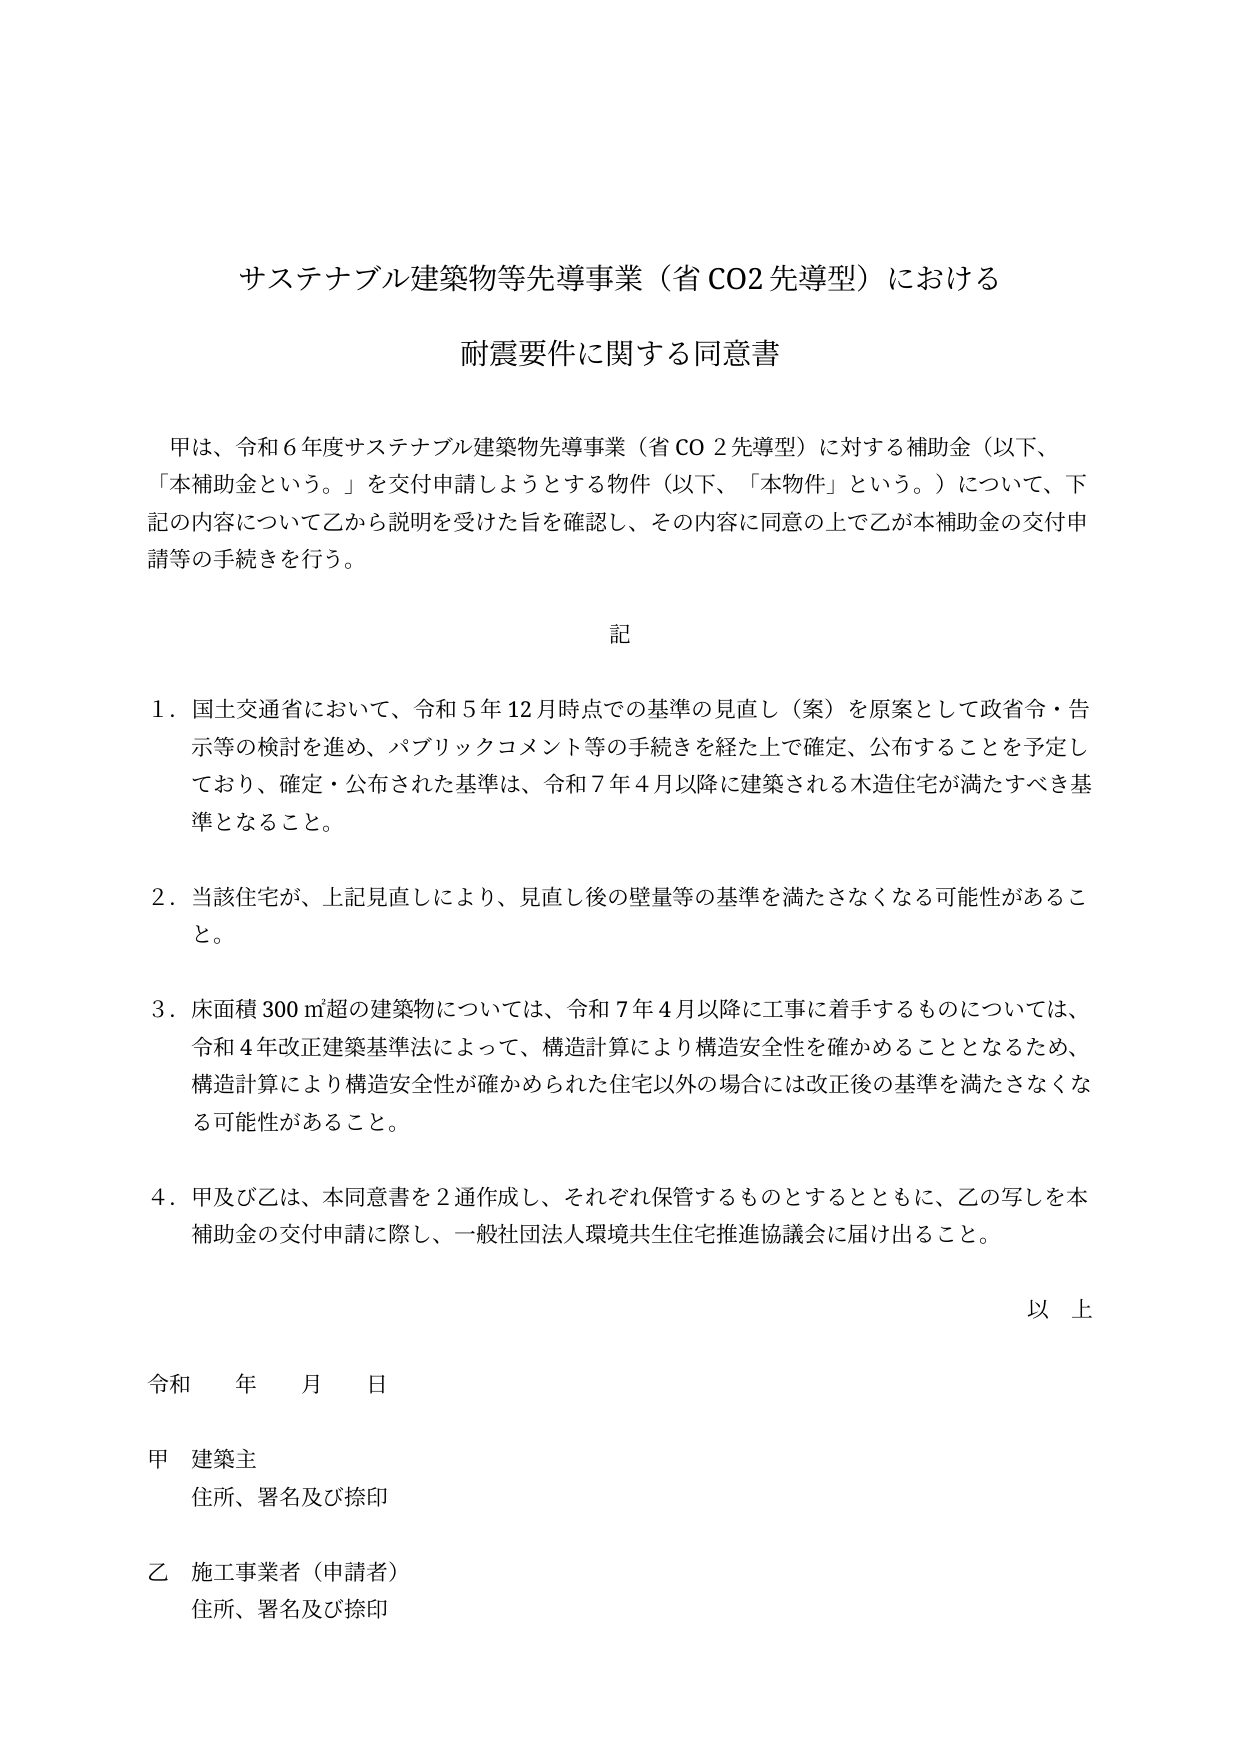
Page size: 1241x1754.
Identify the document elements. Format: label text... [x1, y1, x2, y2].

text ２．当該住宅が、上記見直しにより、見直し後の壁量等の基準を満たさなくなる可能性があること。 [148, 877, 1092, 952]
text ４．甲及び乙は、本同意書を２通作成し、それぞれ保管するものとするとともに、乙の写しを本補助金の交付申請に際し、一般社団法人環境共生住宅推進協議会に届け出ること。 [148, 1177, 1092, 1252]
text 住所、署名及び捺印 [148, 1589, 1092, 1627]
text ３．床面積300 ㎡超の建築物については、令和7年4月以降に工事に着手するものについては、令和4年改正建築基準法によって、構造計算により構造安全性を確かめることとなるため、構造計算により構造安全性が確かめられた住宅以外の場合には改正後の基準を満たさなくなる可能性があること。 [148, 989, 1092, 1139]
text 以 上 [148, 1289, 1092, 1327]
subtitle 記 [148, 614, 1092, 652]
text 令和 年 月 日 [148, 1364, 1092, 1402]
text 甲 建築主 [148, 1439, 1092, 1477]
text 甲は、令和６年度サステナブル建築物先導事業（省CO２先導型）に対する補助金（以下、「本補助金という。」を交付申請しようとする物件（以下、「本物件」という。）について、下記の内容について乙から説明を受けた旨を確認し、その内容に同意の上で乙が本補助金の交付申請等の手続きを行う。 [148, 427, 1092, 577]
text 耐震要件に関する同意書 [148, 314, 1092, 389]
text サステナブル建築物等先導事業（省CO2先導型）における [148, 239, 1092, 314]
text １．国土交通省において、令和５年12月時点での基準の見直し（案）を原案として政省令・告示等の検討を進め、パブリックコメント等の手続きを経た上で確定、公布することを予定しており、確定・公布された基準は、令和７年４月以降に建築される木造住宅が満たすべき基準となること。 [148, 689, 1092, 839]
text 住所、署名及び捺印 [148, 1477, 1092, 1514]
text 乙 施工事業者（申請者） [148, 1552, 1092, 1589]
